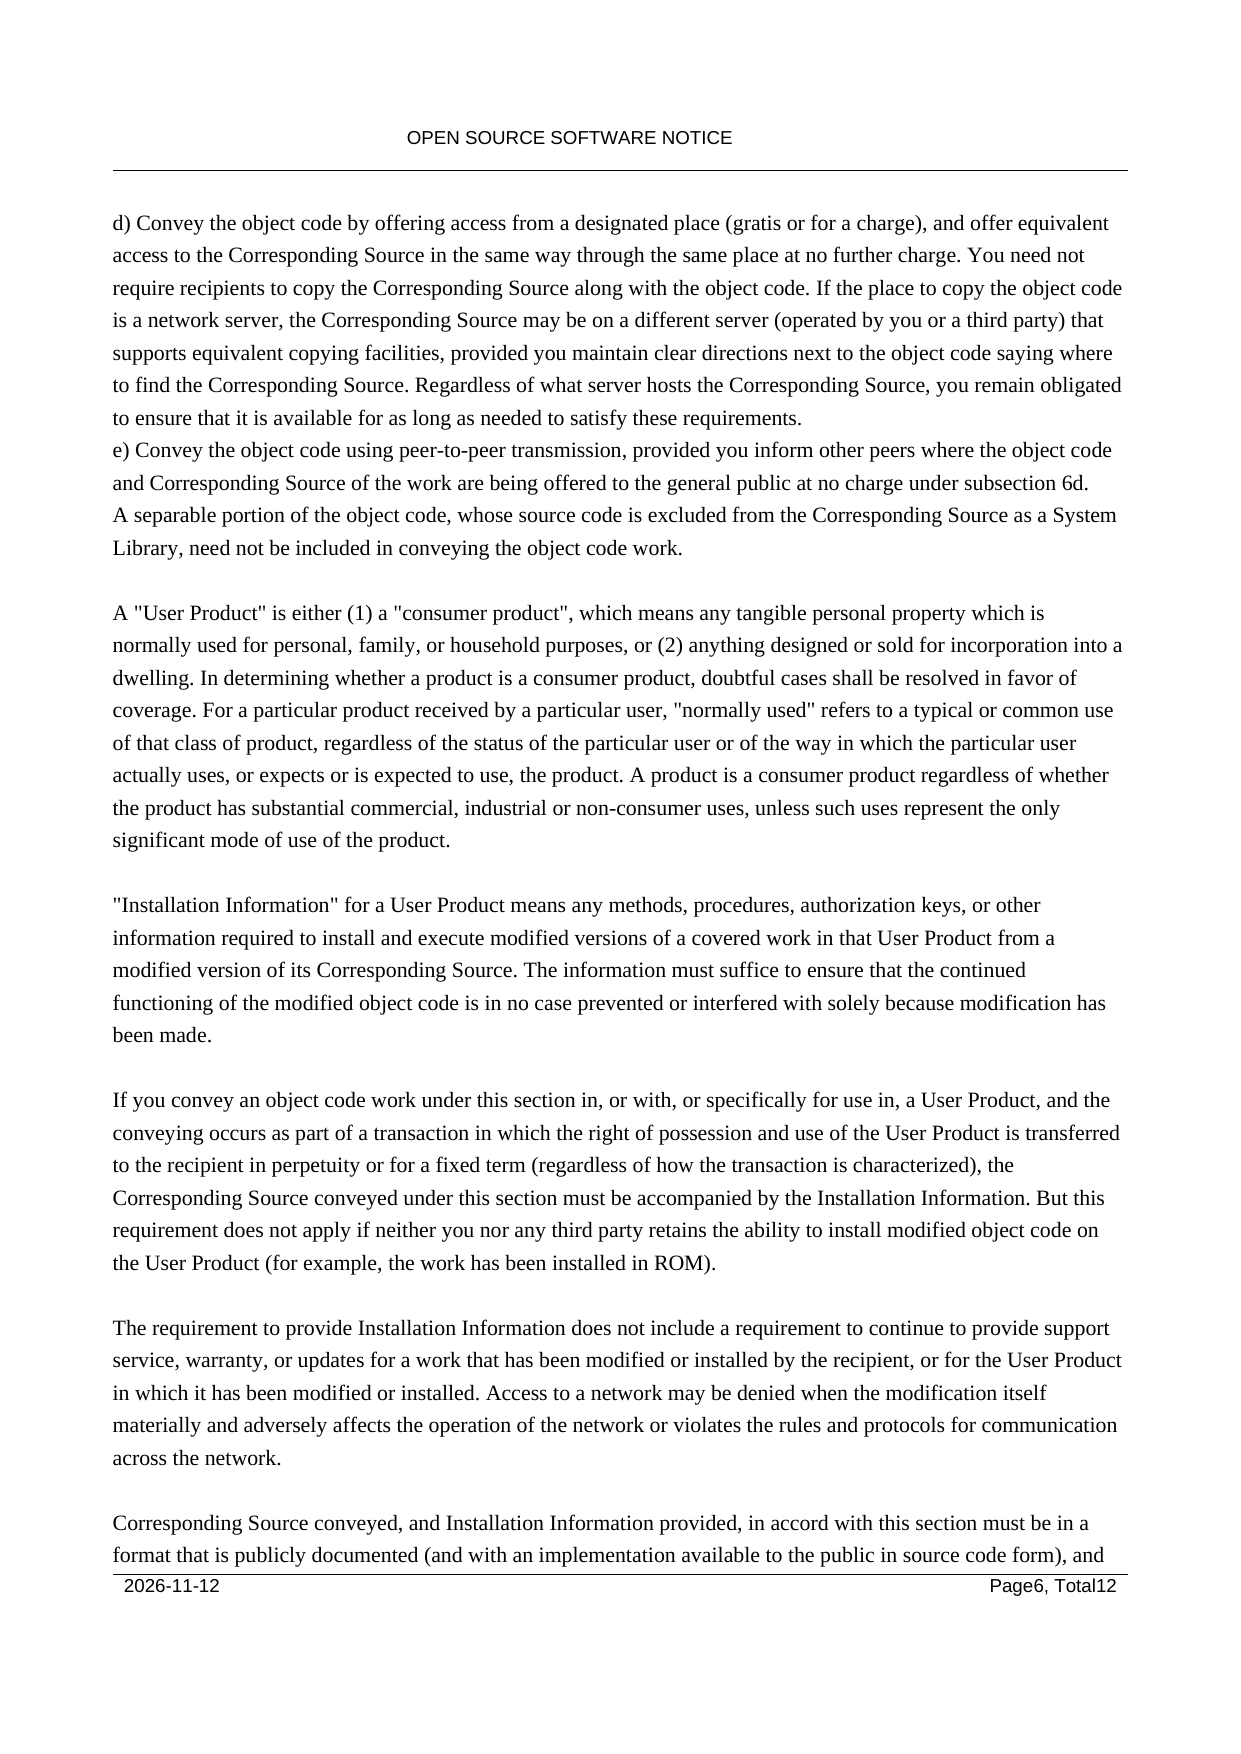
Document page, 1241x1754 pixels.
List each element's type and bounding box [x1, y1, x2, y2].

text [112, 206, 1128, 1571]
